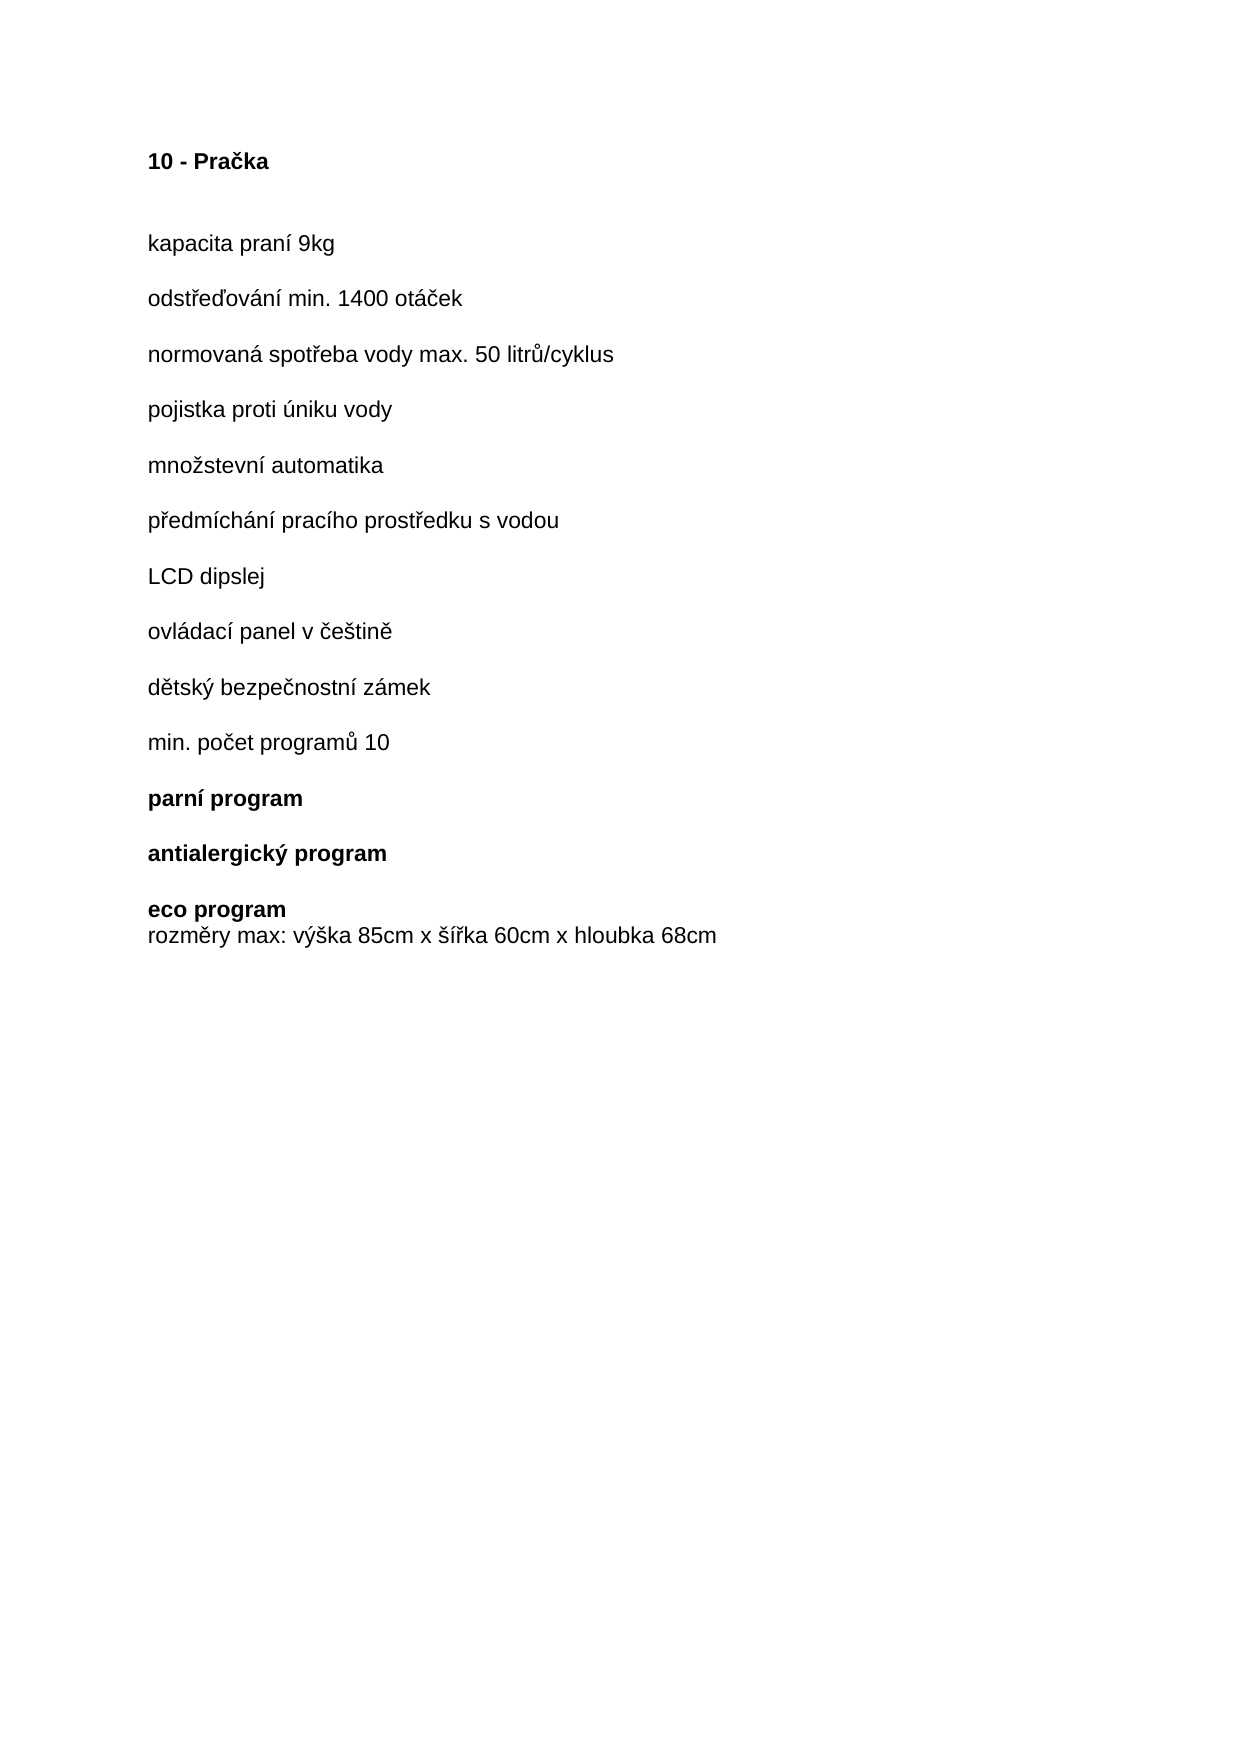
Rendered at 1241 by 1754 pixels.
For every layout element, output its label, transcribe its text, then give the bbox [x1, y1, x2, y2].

subtitle 10 - Pračka [148, 148, 1093, 174]
text pojistka proti úniku vody [148, 396, 1093, 422]
text ovládací panel v češtině [148, 618, 1093, 644]
text min. počet programů 10 [148, 729, 1093, 756]
text odstřeďování min. 1400 otáček [148, 285, 1093, 311]
text normovaná spotřeba vody max. 50 litrů/cyklus [148, 341, 1093, 367]
text LCD dipslej [148, 563, 1093, 589]
text eco program [148, 896, 1093, 922]
text dětský bezpečnostní zámek [148, 674, 1093, 700]
text parní program [148, 785, 1093, 811]
text antialergický program [148, 840, 1093, 867]
text předmíchání pracího prostředku s vodou [148, 507, 1093, 533]
text rozměry max: výška 85cm x šířka 60cm x hloubka 68cm [148, 922, 1093, 977]
text množstevní automatika [148, 452, 1093, 478]
text kapacita praní 9kg [148, 229, 1093, 256]
